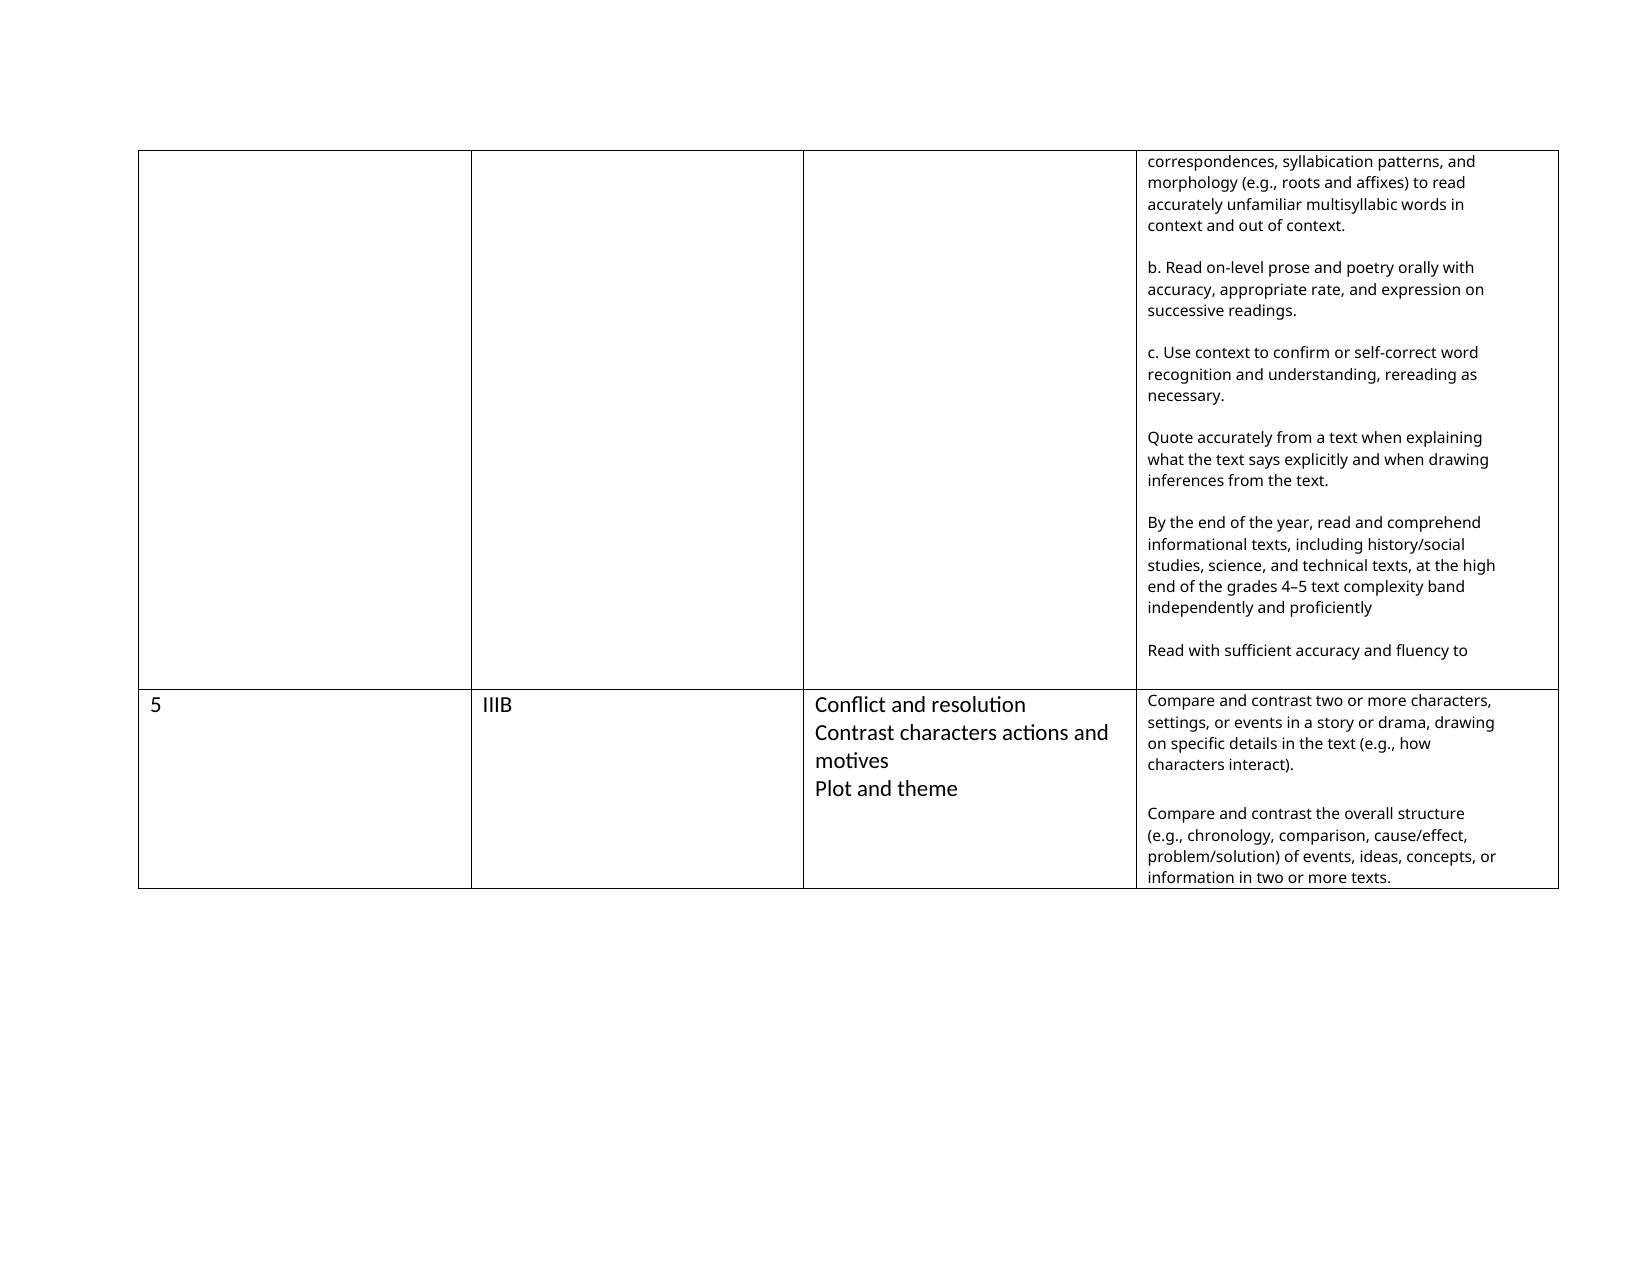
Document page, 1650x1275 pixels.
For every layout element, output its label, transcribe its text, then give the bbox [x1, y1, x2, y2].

table_cell Conflict and resolution Contrast characters actions and motives Plot and theme [804, 690, 1136, 888]
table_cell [1137, 151, 1558, 689]
table_cell ID [472, 151, 803, 689]
table_cell IIIB [472, 690, 803, 888]
table_cell 5 [139, 151, 471, 689]
table_cell Compare and contrast two or more characters, settings, or events in a story or drama, drawing on specific details in the text (e.g., how characters interact). Compare and contrast the overall structure (e.g., chronology, comparison, cause/effect, problem/solution) of events, ideas, concepts, or information in two or more texts. [1137, 690, 1558, 888]
table_cell 5 [139, 690, 471, 888]
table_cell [804, 151, 1136, 689]
